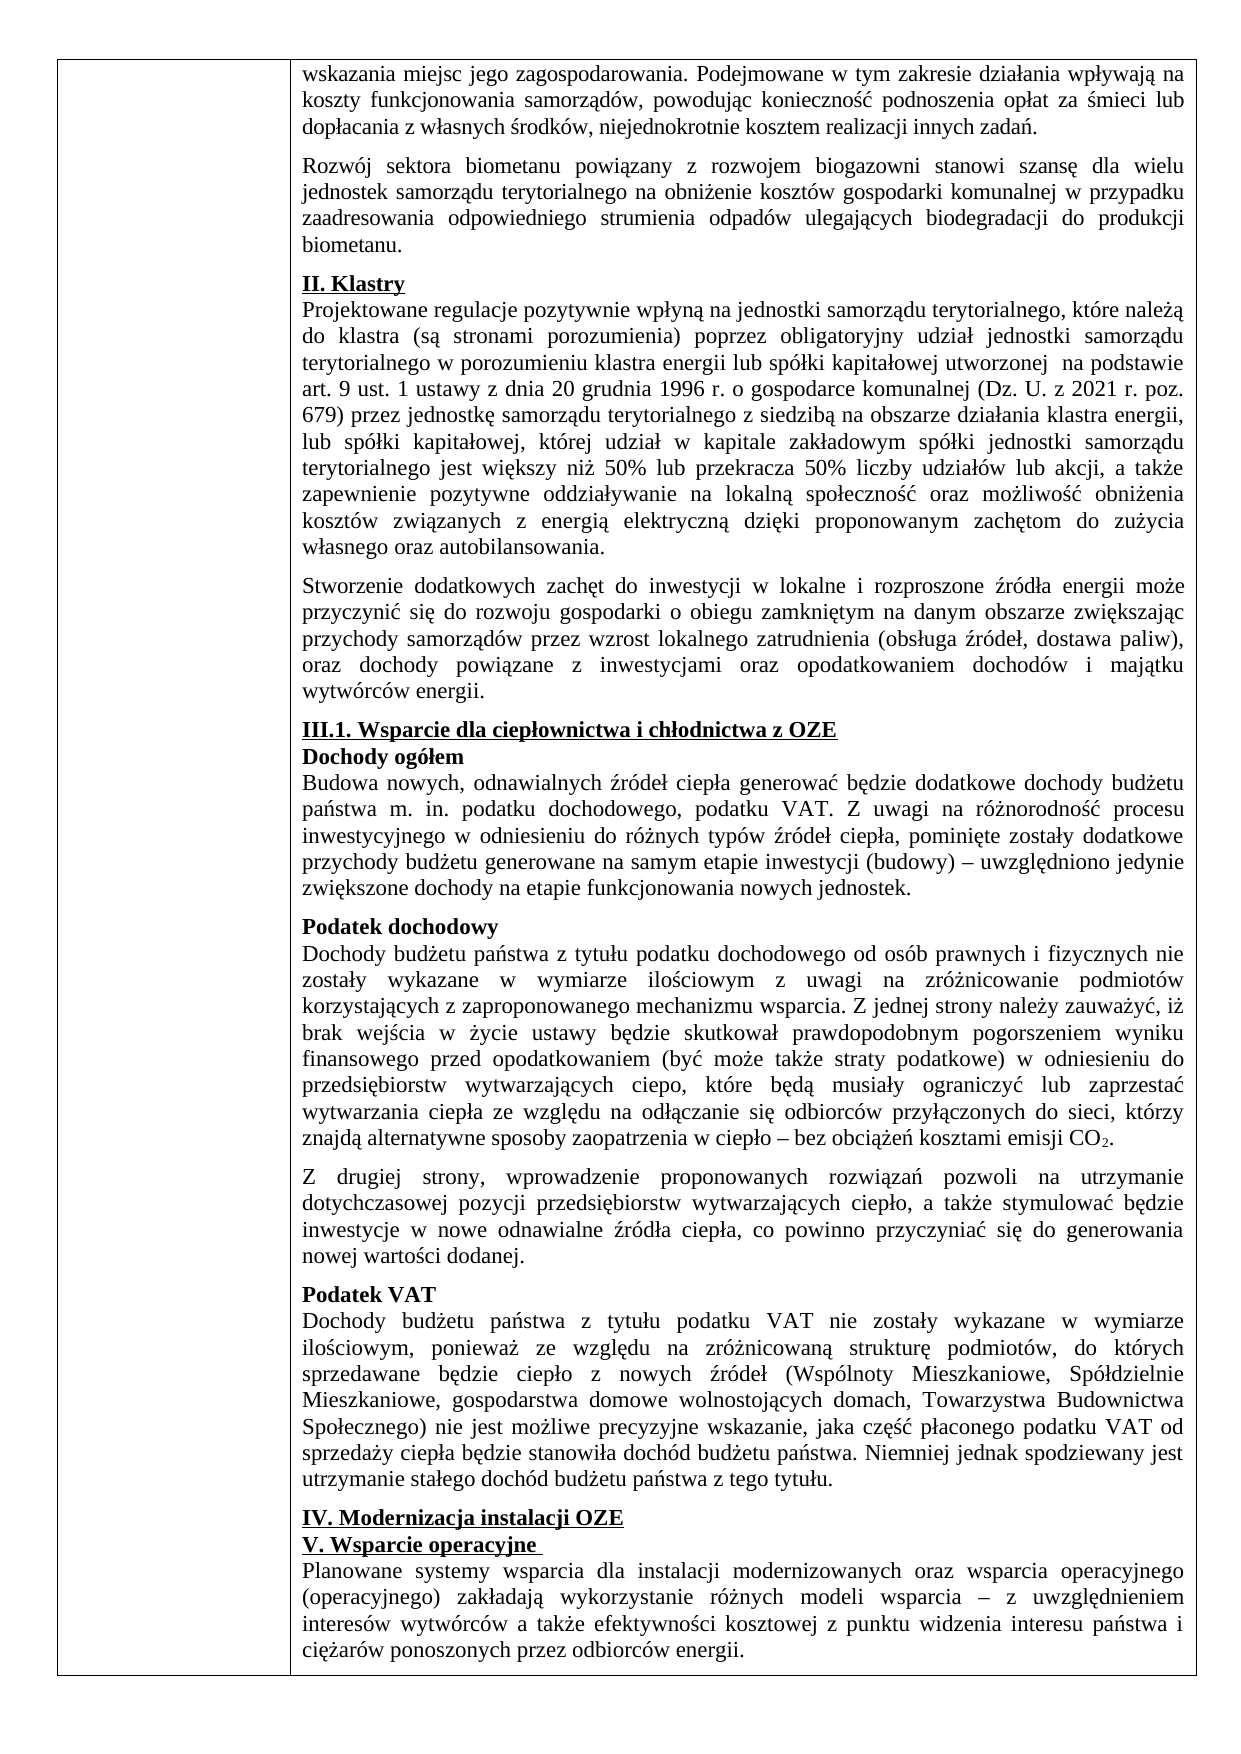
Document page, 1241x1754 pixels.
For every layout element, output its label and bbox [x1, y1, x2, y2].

table_cell [58, 60, 290, 1675]
table_cell [291, 60, 1196, 1675]
